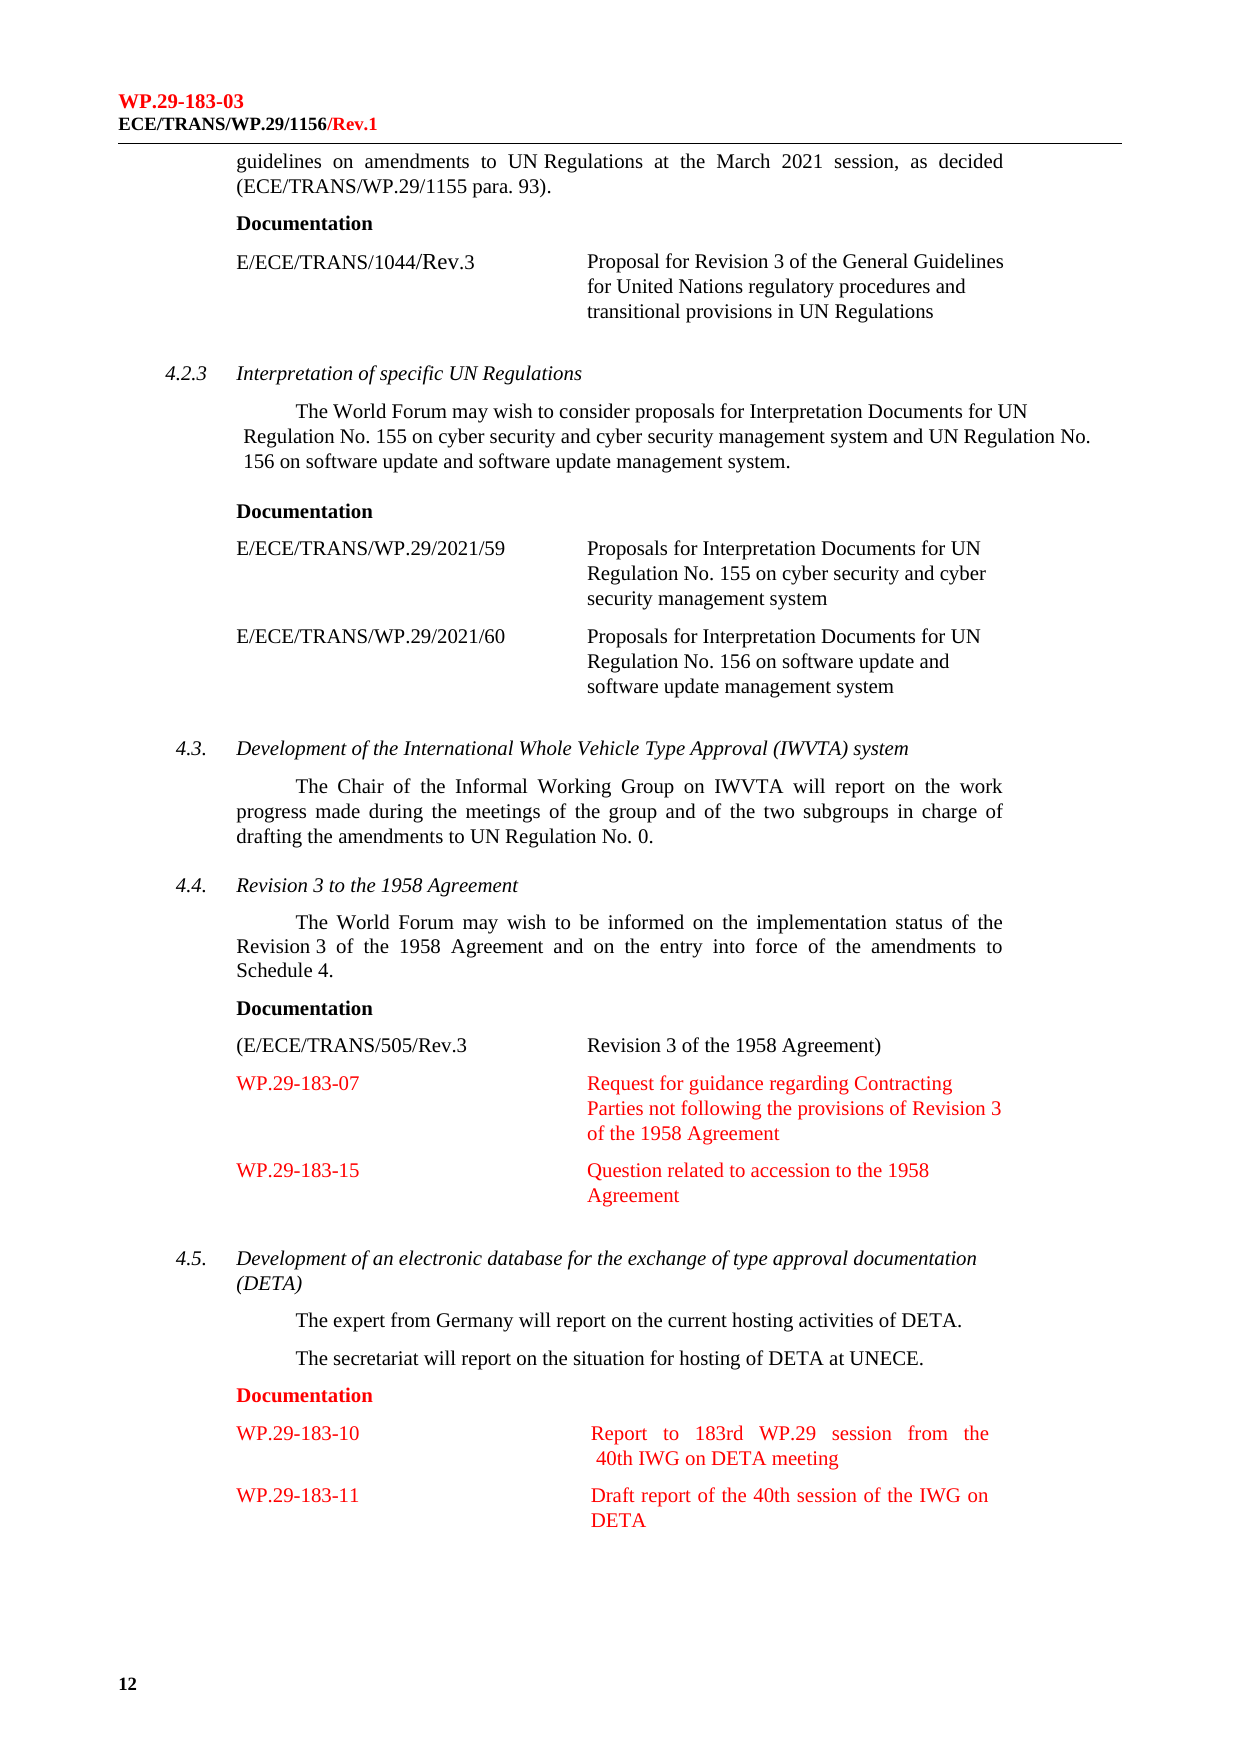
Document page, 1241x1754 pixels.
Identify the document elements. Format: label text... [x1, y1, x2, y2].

table_header WP.29-183-10 [236, 1420, 587, 1482]
table_header Revision 3 of the 1958 Agreement) [587, 1033, 1004, 1070]
text 4.3. Development of the International Whole Vehicle Type Approval (IWVTA) system [118, 735, 1004, 760]
table_cell Question related to accession to the 1958 Agreement [587, 1158, 1004, 1220]
table_cell Draft report of the 40th session of the IWG on DETA [587, 1483, 1004, 1545]
text 4.4. Revision 3 to the 1958 Agreement [118, 873, 1004, 898]
table_header Report to 183rd WP.29 session from the 40th IWG on DETA meeting [587, 1420, 1004, 1482]
table_cell Request for guidance regarding Contracting Parties not following the provisions of Revision 3 of the 1958 Agreement [587, 1070, 1004, 1157]
table_cell WP.29-183-11 [236, 1483, 587, 1545]
table_header Proposal for Revision 3 of the General Guidelines for United Nations regulatory procedures and transitional provisions in UN Regulations [587, 248, 1004, 335]
text Documentation [236, 1382, 1004, 1407]
text Documentation [236, 210, 1004, 235]
table_cell Proposals for Interpretation Documents for UN Regulation No. 156 on software update and software update management system [587, 623, 1004, 710]
table_cell WP.29-183-15 [236, 1158, 587, 1220]
text The expert from Germany will report on the current hosting activities of DETA. [236, 1307, 1004, 1332]
table_cell E/ECE/TRANS/WP.29/2021/60 [236, 623, 587, 710]
text The Chair of the Informal Working Group on IWVTA will report on the work progress made during the meetings of the group and of the two subgroups in charge of drafting the amendments to UN Regulation No. 0. [236, 773, 1004, 848]
table_header Proposals for Interpretation Documents for UN Regulation No. 155 on cyber security and cyber security management system [587, 535, 1004, 623]
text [236, 148, 1004, 198]
text Documentation [236, 498, 1004, 523]
text The World Forum may wish to consider proposals for Interpretation Documents for UN Regulation No. 155 on cyber security and cyber security management system and UN Regulation No. 156 on software update and software update management system. [243, 398, 1122, 473]
table_header (E/ECE/TRANS/505/Rev.3 [236, 1033, 587, 1070]
table_header E/ECE/TRANS/WP.29/2021/59 [236, 535, 587, 623]
table_header E/ECE/TRANS/1044/Rev.3 [236, 248, 587, 335]
text Documentation [236, 995, 1004, 1020]
text The secretariat will report on the situation for hosting of DETA at UNECE. [236, 1345, 1004, 1370]
text The World Forum may wish to be informed on the implementation status of the Revision 3 of the 1958 Agreement and on the entry into force of the amendments to Schedule 4. [236, 910, 1004, 982]
text 4.2.3 Interpretation of specific UN Regulations [118, 360, 1004, 385]
text 4.5. Development of an electronic database for the exchange of type approval documentation (DETA) [118, 1245, 1004, 1295]
table_cell WP.29-183-07 [236, 1070, 587, 1157]
